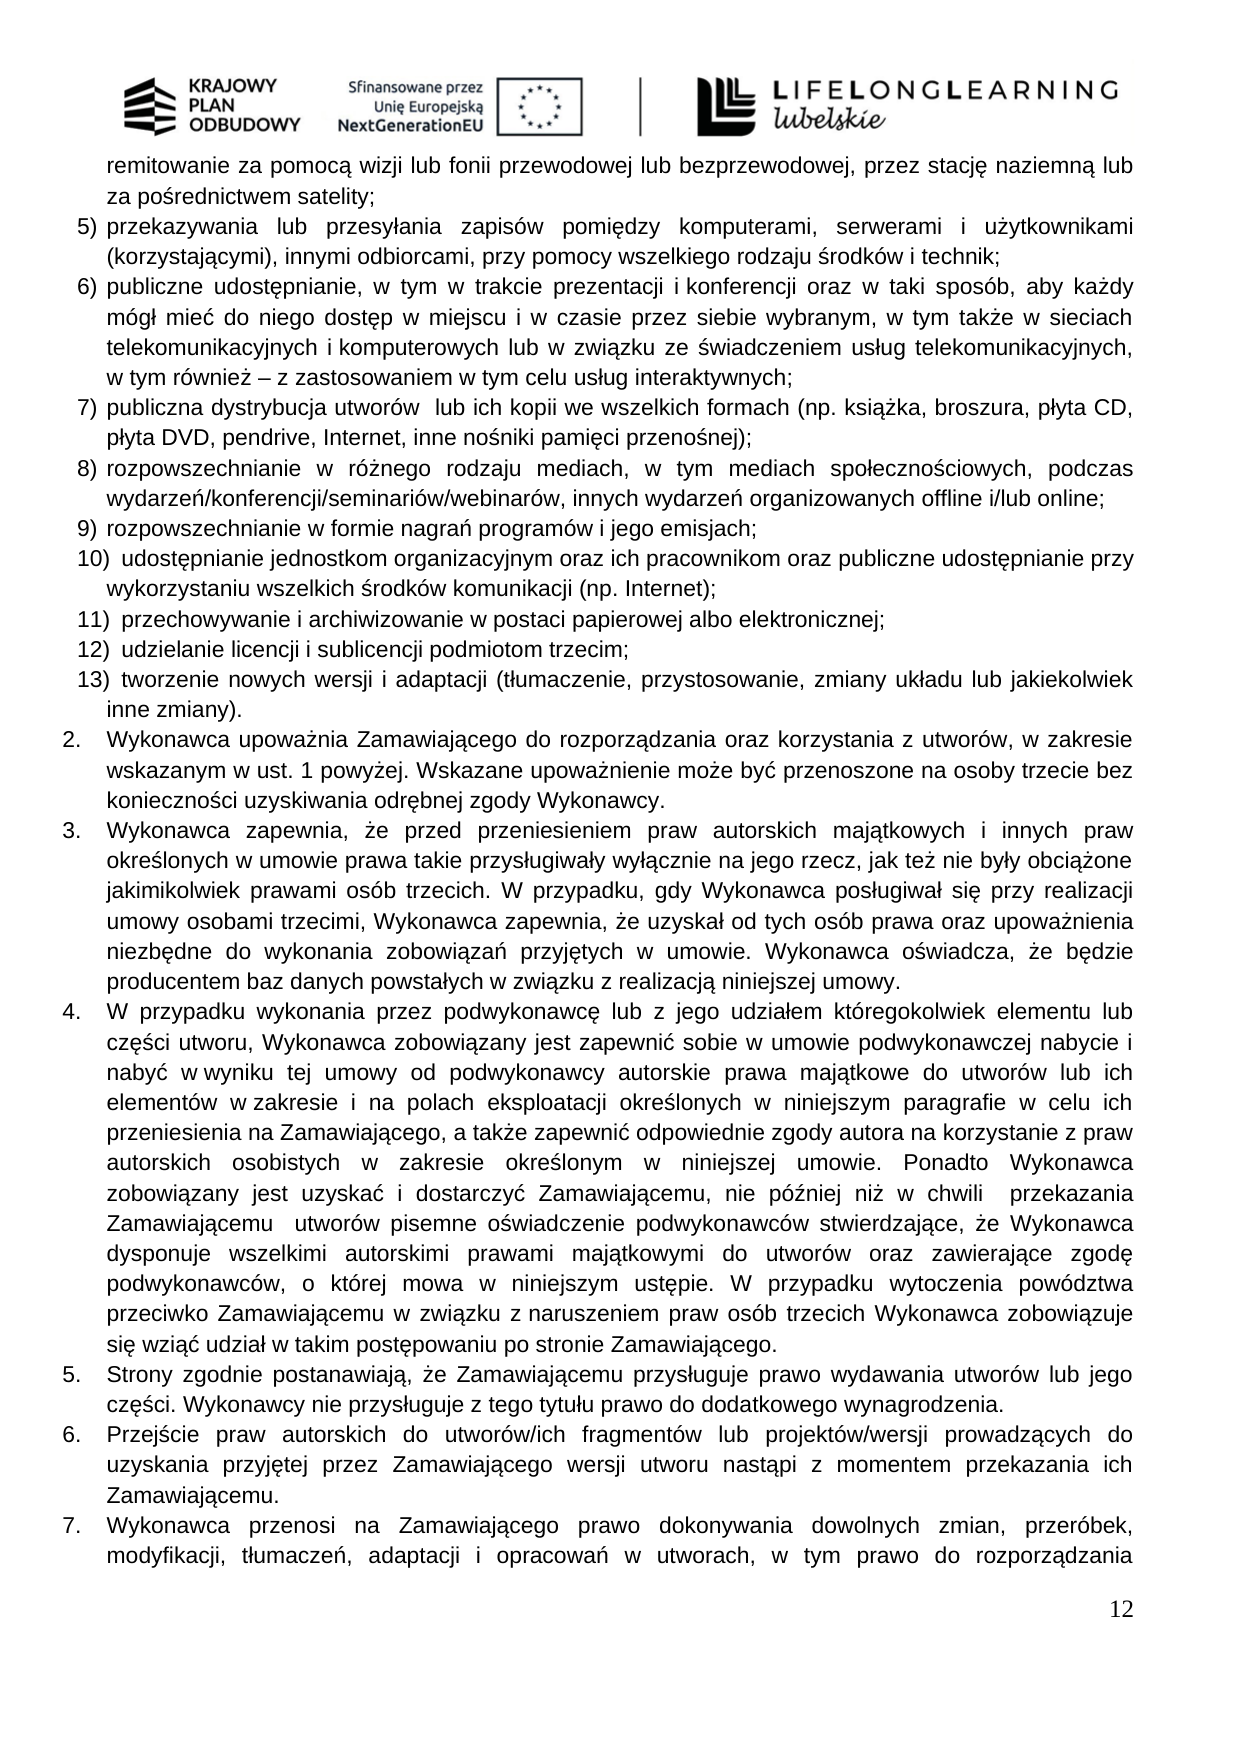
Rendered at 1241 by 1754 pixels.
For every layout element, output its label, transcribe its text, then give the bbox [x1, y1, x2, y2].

list udzielanie licencji i sublicencji podmiotom trzecim; [77, 636, 1134, 662]
list rozpowszechnianie w różnego rodzaju mediach, w tym mediach społecznościowych, podczas wydarzeń/konferencji/seminariów/webinarów, innych wydarzeń organizowanych offline i/lub online; [77, 454, 1134, 511]
list W przypadku wykonania przez podwykonawcę lub z jego udziałem któregokolwiek elementu lub części utworu, Wykonawca zobowiązany jest zapewnić sobie w umowie podwykonawczej nabycie i nabyć w wyniku tej umowy od podwykonawcy autorskie prawa majątkowe do utworów lub ich elementów w zakresie i na polach eksploatacji określonych w niniejszym paragrafie w celu ich przeniesienia na Zamawiającego, a także zapewnić odpowiednie zgody autora na korzystanie z praw autorskich osobistych w zakresie określonym w niniejszej umowie. Ponadto Wykonawca zobowiązany jest uzyskać i dostarczyć Zamawiającemu, nie później niż w chwili przekazania Zamawiającemu utworów pisemne oświadczenie podwykonawców stwierdzające, że Wykonawca dysponuje wszelkimi autorskimi prawami majątkowymi do utworów oraz zawierające zgodę podwykonawców, o której mowa w niniejszym ustępie. W przypadku wytoczenia powództwa przeciwko Zamawiającemu w związku z naruszeniem praw osób trzecich Wykonawca zobowiązuje się wziąć udział w takim postępowaniu po stronie Zamawiającego. [62, 998, 1134, 1357]
list udostępnianie jednostkom organizacyjnym oraz ich pracownikom oraz publiczne udostępnianie przy wykorzystaniu wszelkich środków komunikacji (np. Internet); [77, 545, 1134, 602]
list Przejście praw autorskich do utworów/ich fragmentów lub projektów/wersji prowadzących do uzyskania przyjętej przez Zamawiającego wersji utworu nastąpi z momentem przekazania ich Zamawiającemu. [62, 1421, 1134, 1508]
list publiczna dystrybucja utworów lub ich kopii we wszelkich formach (np. książka, broszura, płyta CD, płyta DVD, pendrive, Internet, inne nośniki pamięci przenośnej); [77, 394, 1134, 451]
list Strony zgodnie postanawiają, że Zamawiającemu przysługuje prawo wydawania utworów lub jego części. Wykonawcy nie przysługuje z tego tytułu prawo do dodatkowego wynagrodzenia. [62, 1361, 1134, 1417]
list rozpowszechnianie w formie nagrań programów i jego emisjach; [77, 515, 1134, 541]
list przekazywania lub przesyłania zapisów pomiędzy komputerami, serwerami i użytkownikami (korzystającymi), innymi odbiorcami, przy pomocy wszelkiego rodzaju środków i technik; [77, 213, 1134, 269]
list Wykonawca zapewnia, że przed przeniesieniem praw autorskich majątkowych i innych praw określonych w umowie prawa takie przysługiwały wyłącznie na jego rzecz, jak też nie były obciążone jakimikolwiek prawami osób trzecich. W przypadku, gdy Wykonawca posługiwał się przy realizacji umowy osobami trzecimi, Wykonawca zapewnia, że uzyskał od tych osób prawa oraz upoważnienia niezbędne do wykonania zobowiązań przyjętych w umowie. Wykonawca oświadcza, że będzie producentem baz danych powstałych w związku z realizacją niniejszej umowy. [62, 817, 1134, 994]
list Wykonawca upoważnia Zamawiającego do rozporządzania oraz korzystania z utworów, w zakresie wskazanym w ust. 1 powyżej. Wskazane upoważnienie może być przenoszone na osoby trzecie bez konieczności uzyskiwania odrębnej zgody Wykonawcy. [62, 726, 1134, 813]
picture [106, 59, 1135, 153]
list przechowywanie i archiwizowanie w postaci papierowej albo elektronicznej; [77, 606, 1134, 632]
list publiczne udostępnianie, w tym w trakcie prezentacji i konferencji oraz w taki sposób, aby każdy mógł mieć do niego dostęp w miejscu i w czasie przez siebie wybranym, w tym także w sieciach telekomunikacyjnych i komputerowych lub w związku ze świadczeniem usług telekomunikacyjnych, w tym również – z zastosowaniem w tym celu usług interaktywnych; [77, 273, 1134, 390]
list tworzenie nowych wersji i adaptacji (tłumaczenie, przystosowanie, zmiany układu lub jakiekolwiek inne zmiany). [77, 666, 1134, 723]
